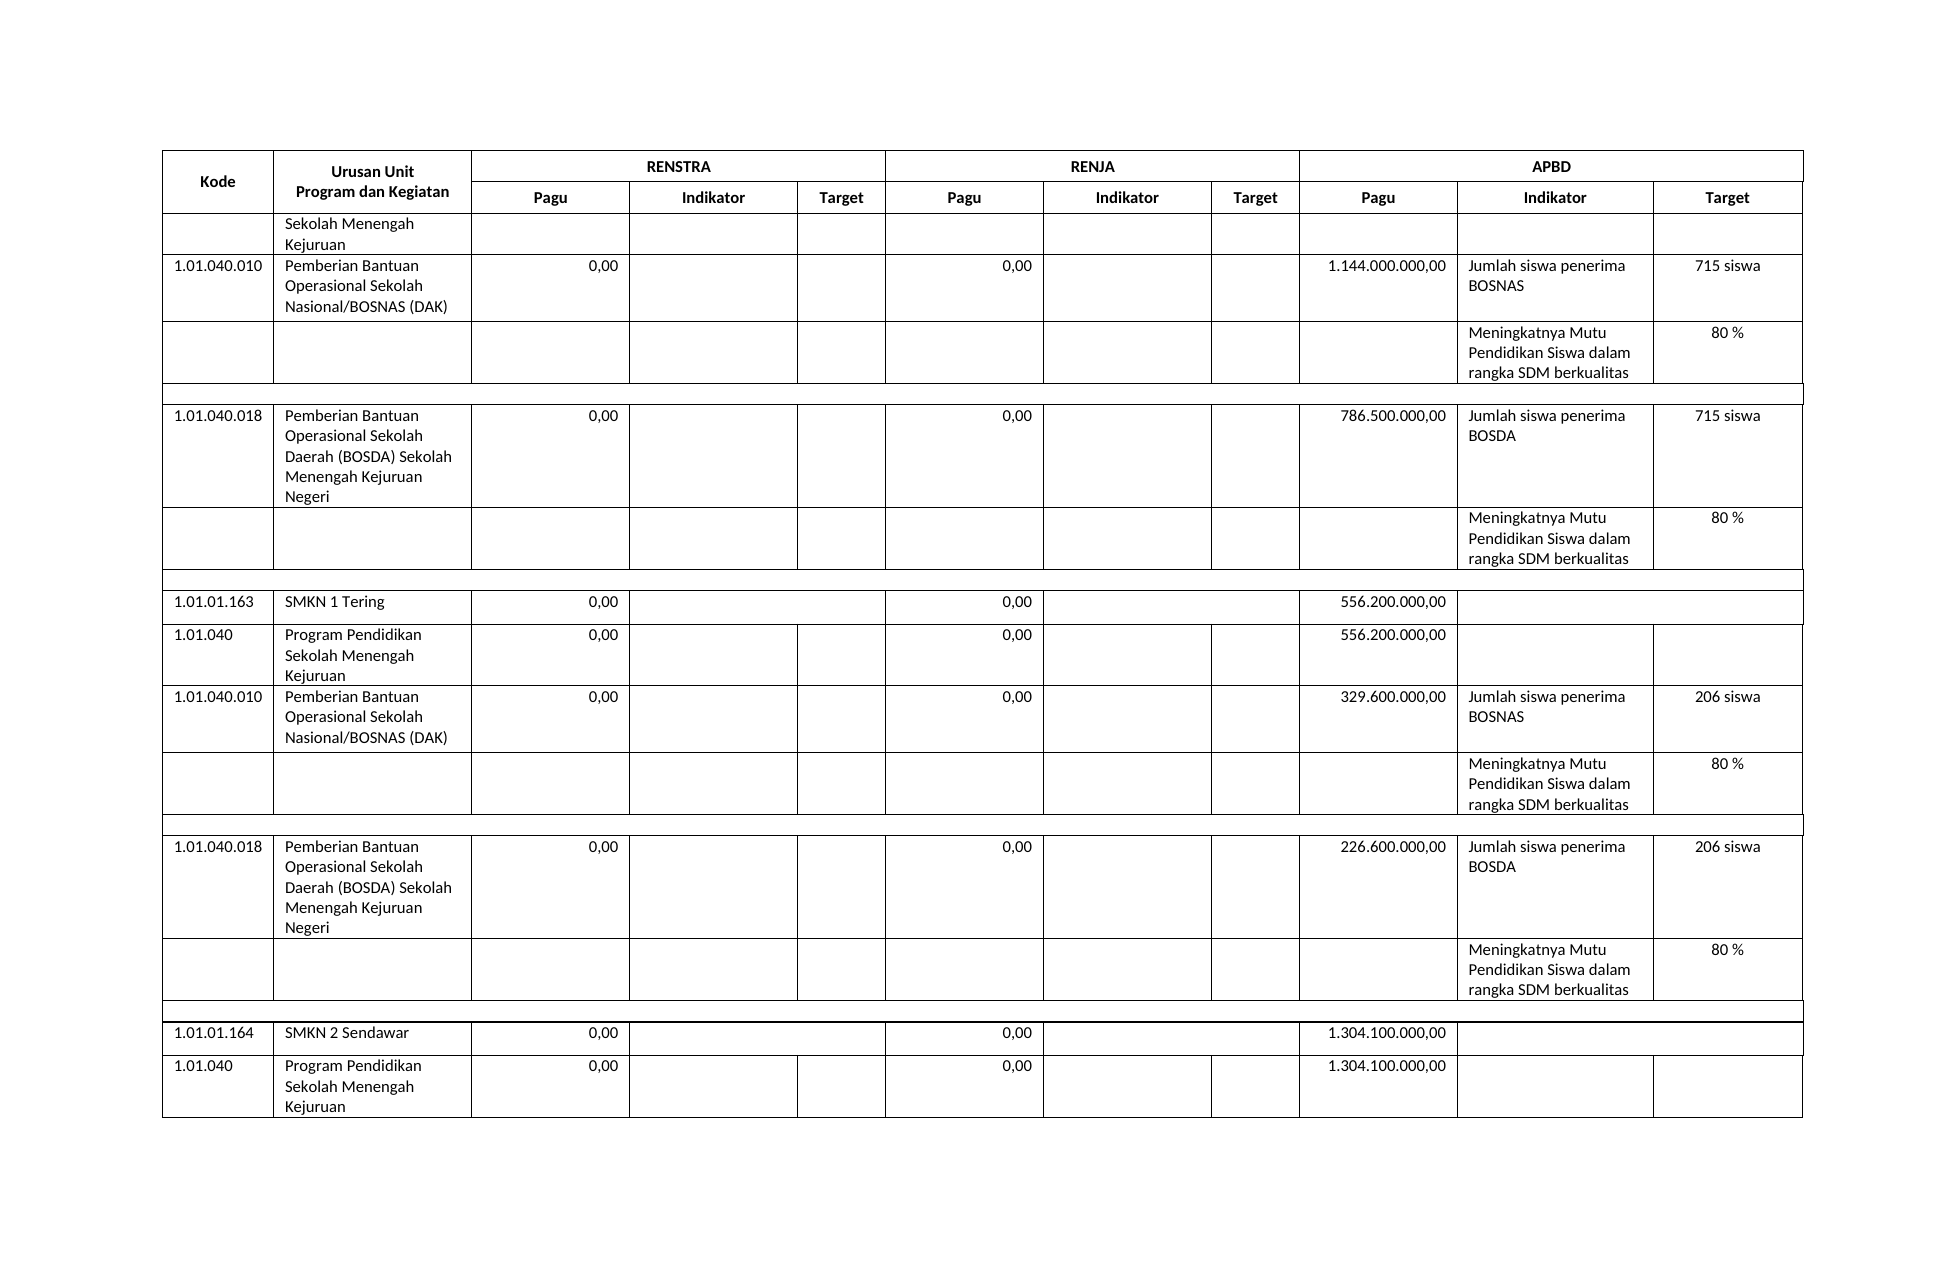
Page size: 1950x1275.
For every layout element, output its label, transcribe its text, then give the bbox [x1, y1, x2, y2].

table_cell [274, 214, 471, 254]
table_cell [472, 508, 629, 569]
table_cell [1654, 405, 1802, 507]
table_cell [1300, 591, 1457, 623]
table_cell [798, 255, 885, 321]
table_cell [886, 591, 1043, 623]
table_header RENJA [886, 151, 1299, 181]
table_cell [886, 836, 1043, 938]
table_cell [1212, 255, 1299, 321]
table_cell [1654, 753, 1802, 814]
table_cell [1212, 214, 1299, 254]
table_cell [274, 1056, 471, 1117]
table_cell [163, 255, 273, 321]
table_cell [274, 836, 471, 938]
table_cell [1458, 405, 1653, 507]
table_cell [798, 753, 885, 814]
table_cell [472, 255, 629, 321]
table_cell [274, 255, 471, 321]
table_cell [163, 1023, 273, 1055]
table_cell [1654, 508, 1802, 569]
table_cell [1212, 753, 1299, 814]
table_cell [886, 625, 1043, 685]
table_cell Pagu [1300, 182, 1457, 212]
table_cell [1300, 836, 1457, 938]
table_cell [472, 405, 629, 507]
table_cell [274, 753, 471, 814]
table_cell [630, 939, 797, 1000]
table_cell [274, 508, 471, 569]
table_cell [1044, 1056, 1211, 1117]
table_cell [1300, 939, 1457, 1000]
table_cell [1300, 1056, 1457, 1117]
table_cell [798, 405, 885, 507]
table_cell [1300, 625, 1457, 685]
table_cell Pagu [886, 182, 1043, 212]
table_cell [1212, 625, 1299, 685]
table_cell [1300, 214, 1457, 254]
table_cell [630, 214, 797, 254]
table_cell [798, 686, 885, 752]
table_cell Target [1212, 182, 1299, 212]
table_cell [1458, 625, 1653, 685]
table_header APBD [1300, 151, 1803, 181]
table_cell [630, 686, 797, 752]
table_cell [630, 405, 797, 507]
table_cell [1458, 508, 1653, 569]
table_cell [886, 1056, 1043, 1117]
table_cell Target [798, 182, 885, 212]
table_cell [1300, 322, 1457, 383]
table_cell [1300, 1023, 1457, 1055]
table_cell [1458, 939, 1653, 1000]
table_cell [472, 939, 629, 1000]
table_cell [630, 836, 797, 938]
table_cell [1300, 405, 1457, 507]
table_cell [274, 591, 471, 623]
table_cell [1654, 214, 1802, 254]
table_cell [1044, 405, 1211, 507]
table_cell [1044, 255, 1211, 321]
table_header Kode [163, 151, 273, 212]
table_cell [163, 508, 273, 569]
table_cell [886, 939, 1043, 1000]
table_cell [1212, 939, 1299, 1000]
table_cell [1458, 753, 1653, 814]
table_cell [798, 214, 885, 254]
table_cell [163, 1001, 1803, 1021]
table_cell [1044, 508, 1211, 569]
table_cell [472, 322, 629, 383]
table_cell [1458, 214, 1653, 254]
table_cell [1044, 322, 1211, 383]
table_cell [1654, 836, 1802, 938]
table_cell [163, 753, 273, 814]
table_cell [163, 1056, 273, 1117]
table_cell Pagu [472, 182, 629, 212]
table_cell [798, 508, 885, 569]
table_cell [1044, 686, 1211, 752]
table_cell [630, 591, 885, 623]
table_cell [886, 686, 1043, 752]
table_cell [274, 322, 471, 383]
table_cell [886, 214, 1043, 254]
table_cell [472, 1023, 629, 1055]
table_cell Target [1654, 182, 1802, 212]
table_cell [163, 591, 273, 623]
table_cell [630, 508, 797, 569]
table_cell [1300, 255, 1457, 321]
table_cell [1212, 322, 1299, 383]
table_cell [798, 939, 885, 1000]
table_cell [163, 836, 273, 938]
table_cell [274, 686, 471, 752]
table_cell Indikator [1458, 182, 1653, 212]
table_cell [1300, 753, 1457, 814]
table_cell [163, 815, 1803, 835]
table_cell Indikator [1044, 182, 1211, 212]
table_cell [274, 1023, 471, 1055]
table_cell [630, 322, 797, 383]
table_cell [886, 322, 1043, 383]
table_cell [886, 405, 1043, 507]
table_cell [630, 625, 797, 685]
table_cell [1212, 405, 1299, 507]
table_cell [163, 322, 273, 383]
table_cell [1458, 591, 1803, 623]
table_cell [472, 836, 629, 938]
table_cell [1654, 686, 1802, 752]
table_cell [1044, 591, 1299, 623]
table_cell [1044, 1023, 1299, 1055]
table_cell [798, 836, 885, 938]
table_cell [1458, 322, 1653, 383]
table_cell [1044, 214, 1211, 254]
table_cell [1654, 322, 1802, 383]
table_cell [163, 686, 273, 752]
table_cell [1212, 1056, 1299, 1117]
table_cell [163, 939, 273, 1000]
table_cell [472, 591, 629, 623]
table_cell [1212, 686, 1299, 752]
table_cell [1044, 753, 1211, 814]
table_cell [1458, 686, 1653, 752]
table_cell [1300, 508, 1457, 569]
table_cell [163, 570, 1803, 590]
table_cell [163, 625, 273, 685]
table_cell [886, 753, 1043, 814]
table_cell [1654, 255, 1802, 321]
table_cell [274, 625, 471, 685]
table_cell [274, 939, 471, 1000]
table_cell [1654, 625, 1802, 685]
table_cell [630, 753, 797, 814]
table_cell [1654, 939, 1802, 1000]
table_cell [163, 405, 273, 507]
table_cell Indikator [630, 182, 797, 212]
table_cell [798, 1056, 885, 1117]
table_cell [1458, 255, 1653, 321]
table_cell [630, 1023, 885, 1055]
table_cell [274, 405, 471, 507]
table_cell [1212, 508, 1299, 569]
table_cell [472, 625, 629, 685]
table_header Urusan Unit Program dan Kegiatan [274, 151, 471, 212]
table_header RENSTRA [472, 151, 885, 181]
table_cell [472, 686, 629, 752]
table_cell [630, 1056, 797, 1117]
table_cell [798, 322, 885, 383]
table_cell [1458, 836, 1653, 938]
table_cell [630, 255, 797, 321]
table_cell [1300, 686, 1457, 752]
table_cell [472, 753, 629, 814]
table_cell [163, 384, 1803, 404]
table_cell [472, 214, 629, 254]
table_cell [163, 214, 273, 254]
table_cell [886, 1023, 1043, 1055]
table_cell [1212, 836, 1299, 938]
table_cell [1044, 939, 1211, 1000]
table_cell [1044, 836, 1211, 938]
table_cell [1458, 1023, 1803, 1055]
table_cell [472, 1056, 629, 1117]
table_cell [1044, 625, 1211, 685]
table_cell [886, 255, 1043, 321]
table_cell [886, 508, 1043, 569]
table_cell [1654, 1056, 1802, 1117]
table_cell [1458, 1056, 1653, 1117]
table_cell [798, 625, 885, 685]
